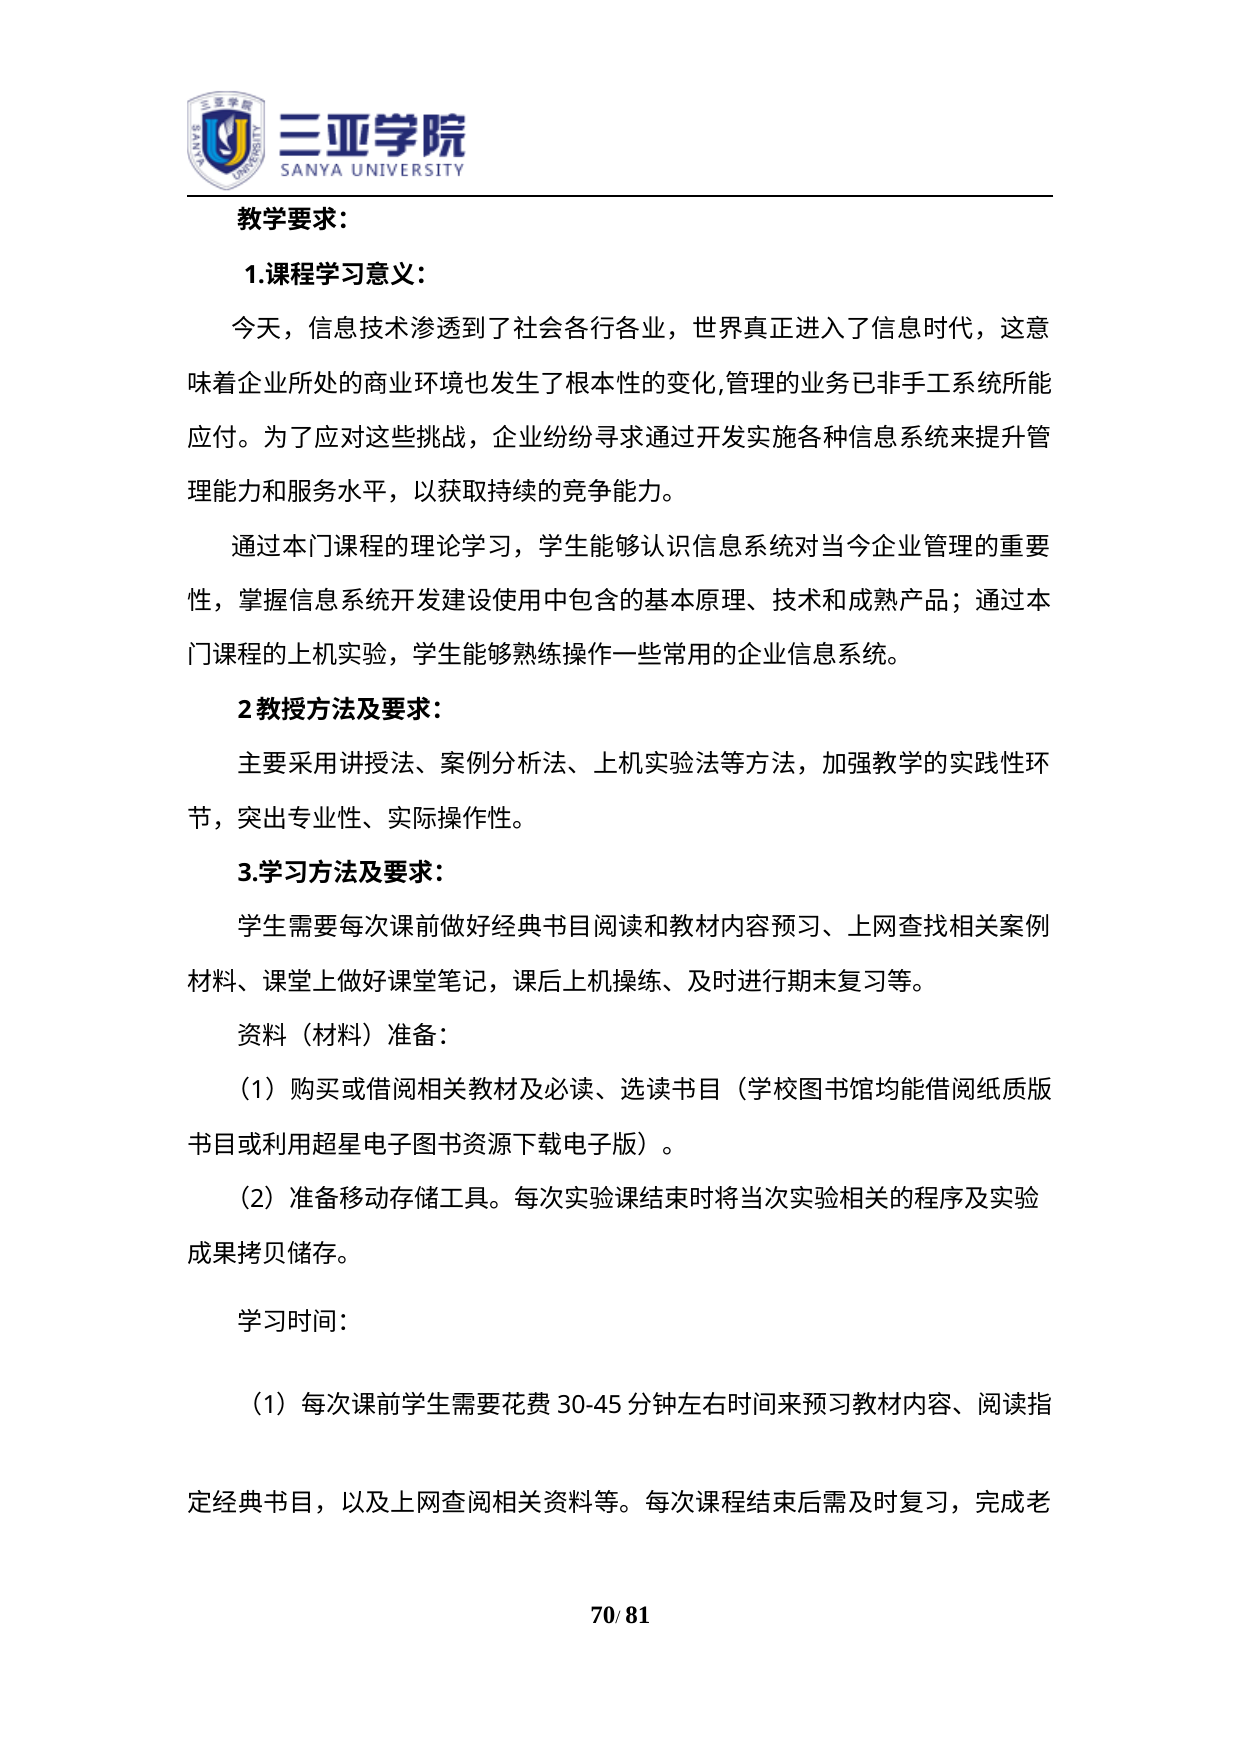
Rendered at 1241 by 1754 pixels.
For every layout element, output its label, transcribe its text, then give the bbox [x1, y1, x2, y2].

text 1.课程学习意义： [187, 254, 1053, 291]
text 资料（材料）准备： [187, 1016, 1053, 1052]
text （1）每次课前学生需要花费30-45分钟左右时间来预习教材内容、阅读指定经典书目，以及上网查阅相关资料等。每次课程结束后需及时复习，完成老师布置的课后习题或学习任务。 [187, 1371, 1053, 1533]
text 主要采用讲授法、案例分析法、上机实验法等方法，加强教学的实践性环节，突出专业性、实际操作性。 [187, 744, 1053, 834]
text 学生需要每次课前做好经典书目阅读和教材内容预习、上网查找相关案例材料、课堂上做好课堂笔记，课后上机操练、及时进行期末复习等。 [187, 907, 1053, 997]
text 通过本门课程的理论学习，学生能够认识信息系统对当今企业管理的重要性，掌握信息系统开发建设使用中包含的基本原理、技术和成熟产品；通过本门课程的上机实验，学生能够熟练操作一些常用的企业信息系统。 [187, 526, 1053, 671]
text 学习时间： [187, 1287, 1053, 1352]
text （2）准备移动存储工具。每次实验课结束时将当次实验相关的程序及实验成果拷贝储存。 [187, 1179, 1053, 1269]
text 今天，信息技术渗透到了社会各行各业，世界真正进入了信息时代，这意味着企业所处的商业环境也发生了根本性的变化,管理的业务已非手工系统所能应付。为了应对这些挑战，企业纷纷寻求通过开发实施各种信息系统来提升管理能力和服务水平，以获取持续的竞争能力。 [187, 309, 1053, 508]
text （1）购买或借阅相关教材及必读、选读书目（学校图书馆均能借阅纸质版书目或利用超星电子图书资源下载电子版）。 [187, 1070, 1053, 1161]
text 3.学习方法及要求： [187, 852, 1053, 889]
text 教学要求： [187, 200, 1053, 236]
text 2教授方法及要求： [187, 689, 1053, 726]
picture [187, 88, 484, 194]
